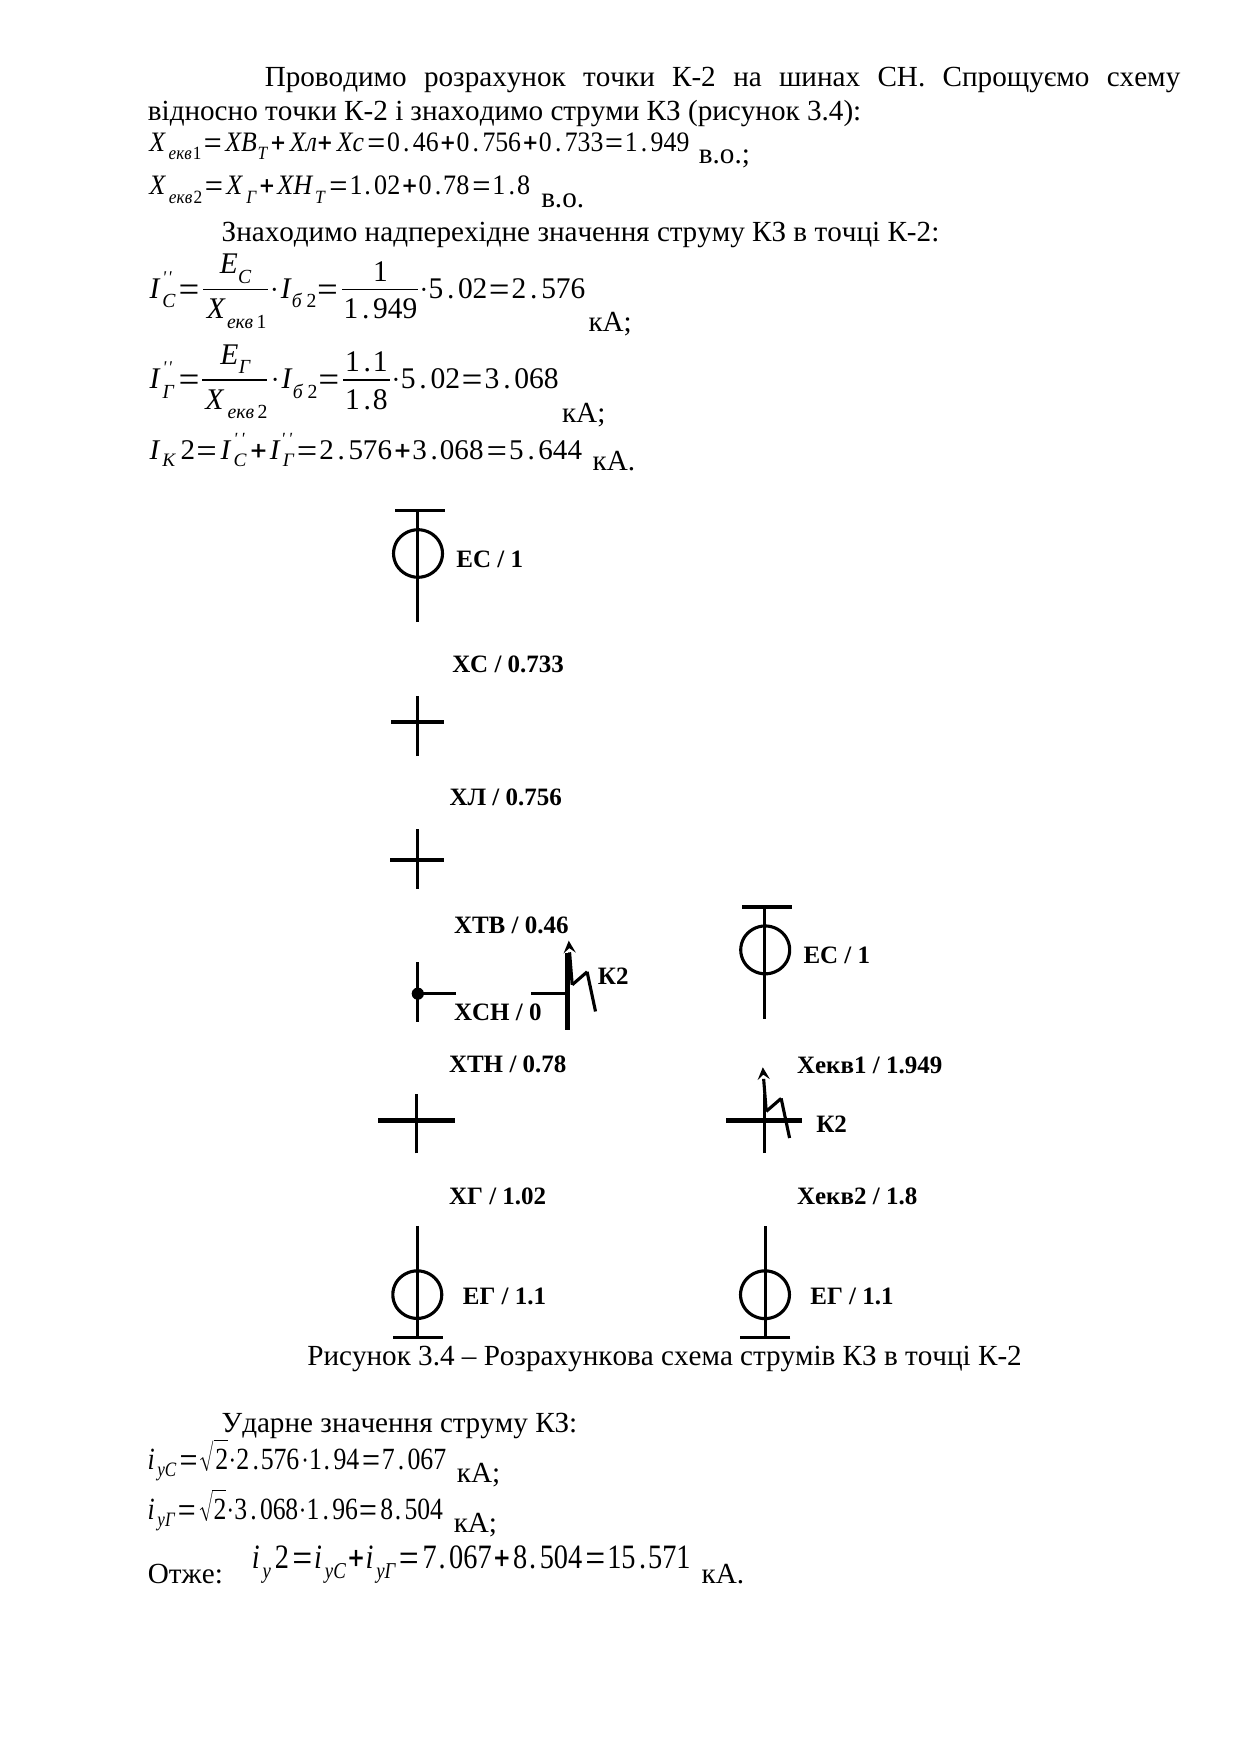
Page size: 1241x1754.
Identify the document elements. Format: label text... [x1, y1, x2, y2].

text кА; [148, 1488, 1181, 1538]
text Знаходимо надперехідне значення струму КЗ в точці К-2: [148, 214, 1181, 247]
text Ударне значення струму КЗ: [148, 1405, 1181, 1438]
text в.о. [148, 170, 1181, 214]
text Проводимо розрахунок точки К-2 на шинах СН. Спрощуємо схему відносно точки К-2 і знаходимо струми КЗ (рисунок 3.4): [148, 59, 1181, 126]
text кА; [148, 1438, 1181, 1488]
text кА. [148, 428, 1181, 477]
text Рисунок 3.4 – Розрахункова схема струмів КЗ в точці К-2 [148, 1338, 1181, 1371]
text Отже: кА. [148, 1538, 1181, 1590]
text в.о.; [148, 126, 1181, 170]
text кА; [148, 338, 1181, 428]
text кА; [148, 247, 1181, 338]
